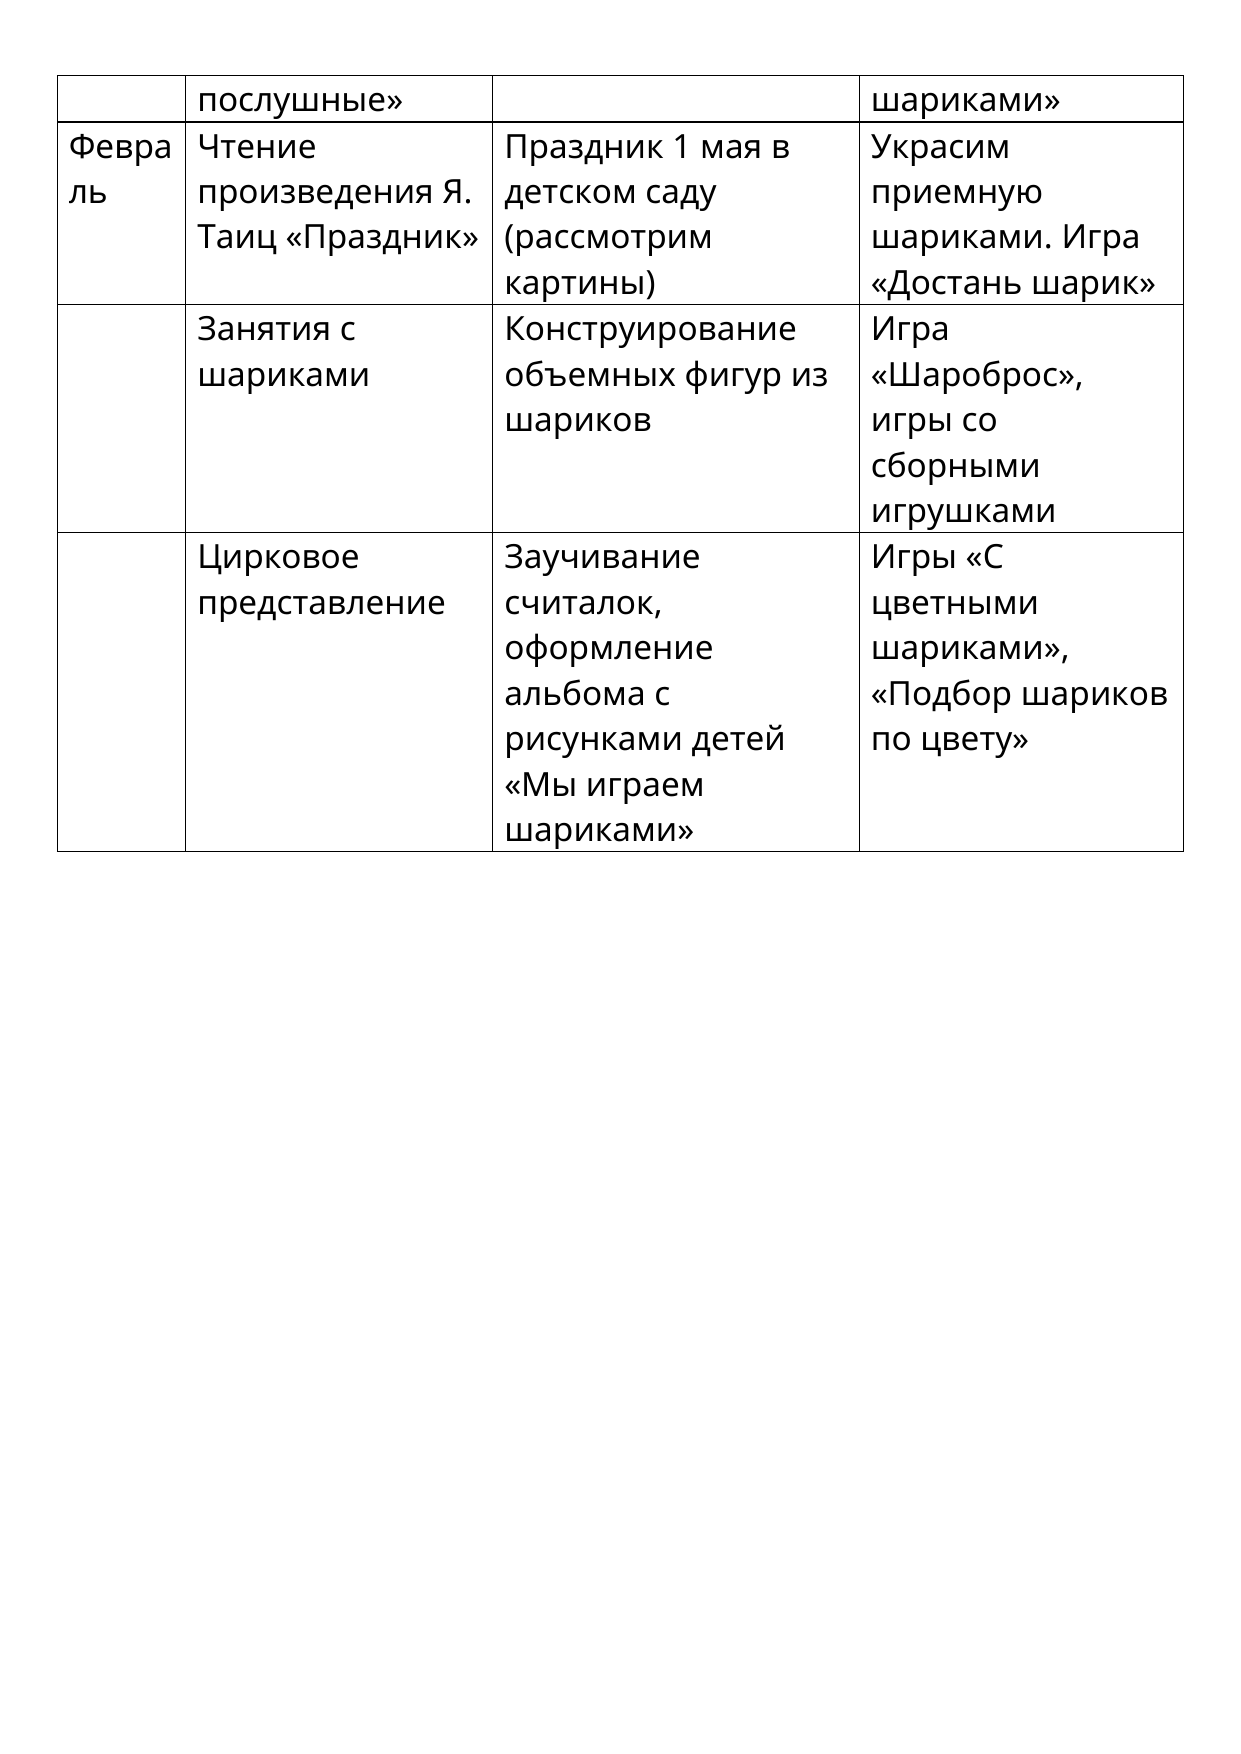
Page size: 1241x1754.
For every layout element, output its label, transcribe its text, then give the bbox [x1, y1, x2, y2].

table_cell Конструирование объемных фигур из шариков [493, 305, 859, 532]
table_cell Праздник 1 мая в детском саду (рассмотрим картины) [493, 123, 859, 304]
table_cell Украсим приемную шариками. Игра «Достань шарик» [860, 123, 1183, 304]
table_cell Цирковое представление [186, 533, 492, 851]
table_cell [860, 76, 1183, 121]
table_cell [186, 76, 492, 121]
table_cell [58, 76, 185, 121]
table_cell Чтение произведения Я. Таиц «Праздник» [186, 123, 492, 304]
table_cell Февраль [58, 123, 185, 304]
table_cell Игра «Шароброс», игры со сборными игрушками [860, 305, 1183, 532]
table_cell Заучивание считалок, оформление альбома с рисунками детей «Мы играем шариками» [493, 533, 859, 851]
table_cell [58, 305, 185, 532]
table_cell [493, 76, 859, 121]
table_cell Занятия с шариками [186, 305, 492, 532]
table_cell Игры «С цветными шариками», «Подбор шариков по цвету» [860, 533, 1183, 851]
table_cell [58, 533, 185, 851]
